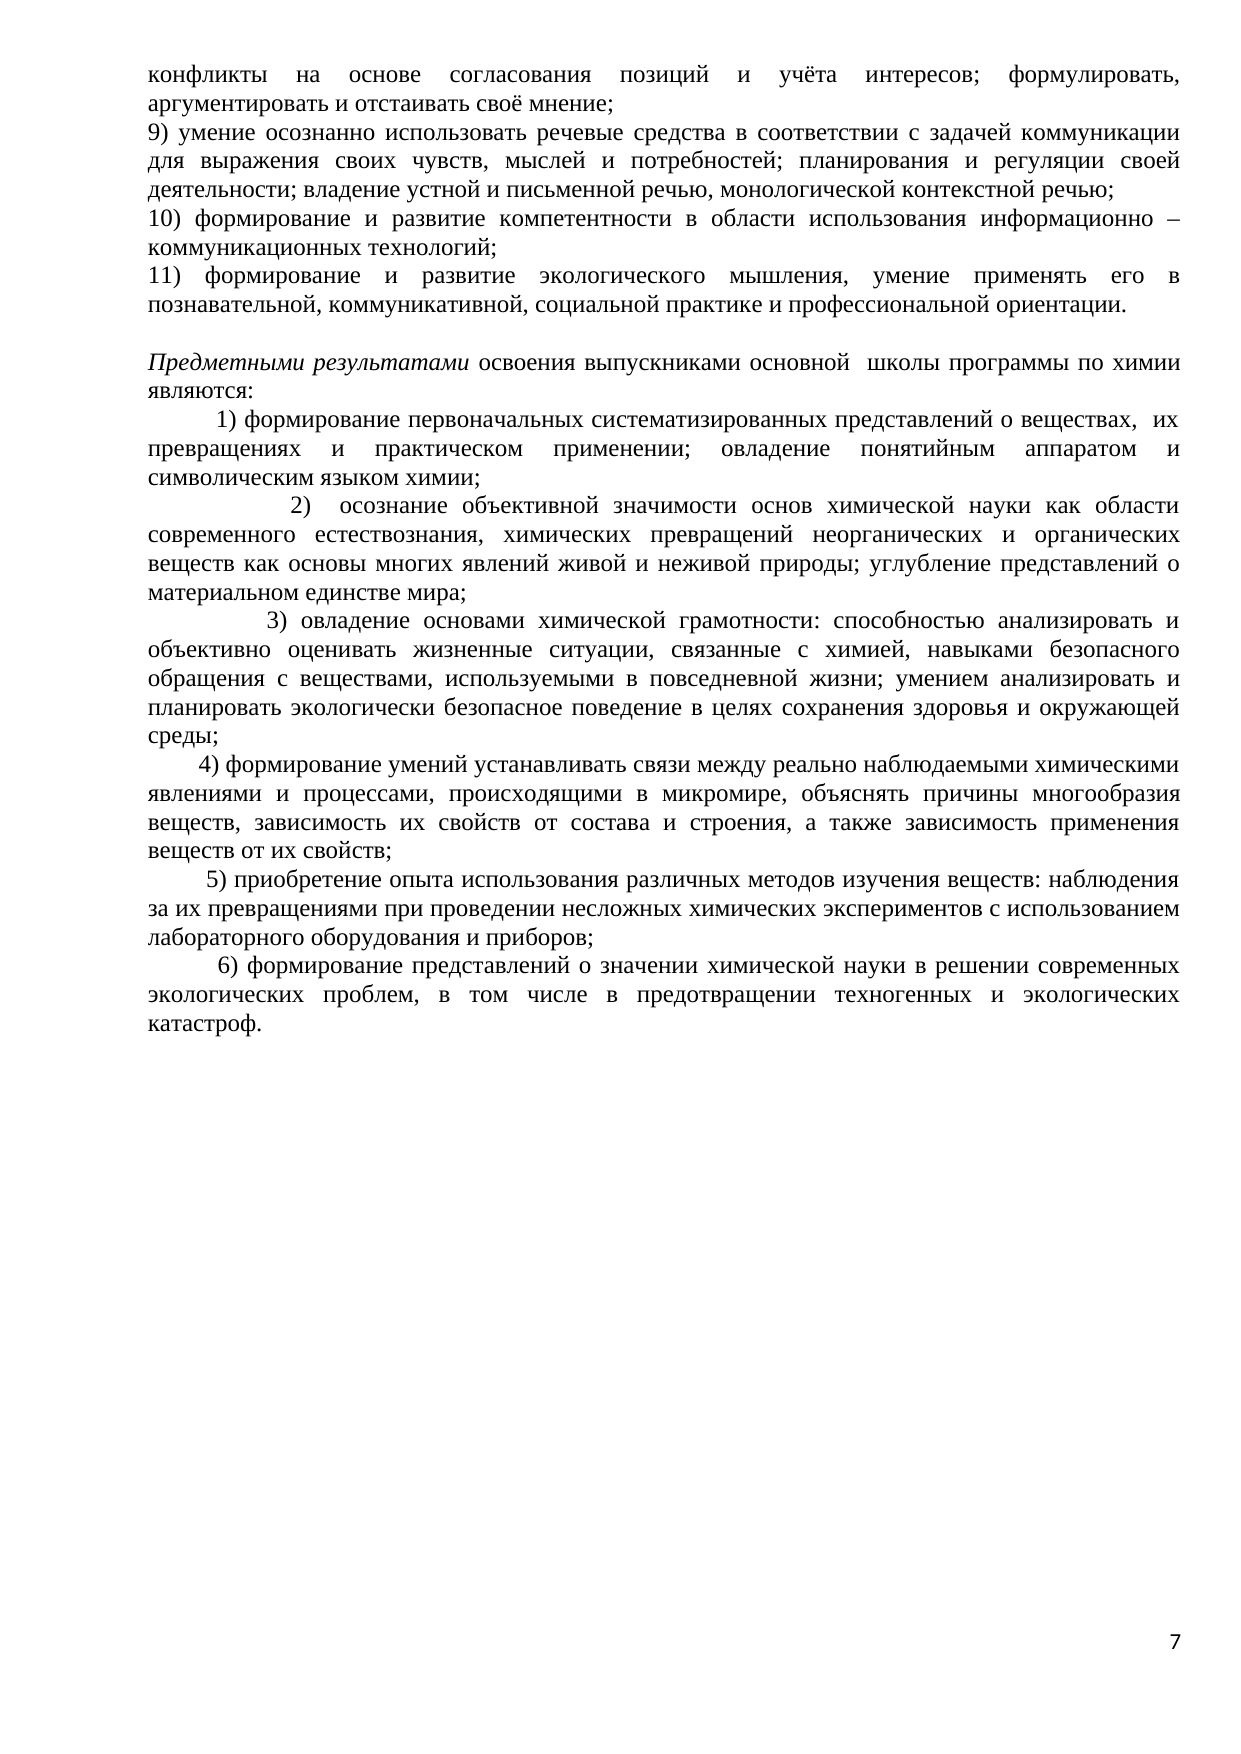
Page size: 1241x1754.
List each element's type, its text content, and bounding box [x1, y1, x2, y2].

text 2) осознание объективной значимости основ химической науки как области современного естествознания, химических превращений неорганических и органических веществ как основы многих явлений живой и неживой природы; углубление представлений о материальном единстве мира; [148, 490, 1181, 605]
text 11) формирование и развитие экологического мышления, умение применять его в познавательной, коммуникативной, социальной практике и профессиональной ориентации. [148, 260, 1181, 318]
text 6) формирование представлений о значении химической науки в решении современных экологических проблем, в том числе в предотвращении техногенных и экологических катастроф. [148, 950, 1181, 1037]
text 1) формирование первоначальных систематизированных представлений о веществах, их превращениях и практическом применении; овладение понятийным аппаратом и символическим языком химии; [148, 404, 1181, 490]
text Предметными результатами освоения выпускниками основной школы программы по химии являются: [148, 347, 1181, 404]
text 5) приобретение опыта использования различных методов изучения веществ: наблюдения за их превращениями при проведении несложных химических экспериментов с использованием лабораторного оборудования и приборов; [148, 864, 1181, 950]
text 4) формирование умений устанавливать связи между реально наблюдаемыми химическими явлениями и процессами, происходящими в микромире, объяснять причины многообразия веществ, зависимость их свойств от состава и строения, а также зависимость применения веществ от их свойств; [148, 749, 1181, 864]
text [148, 59, 1181, 117]
text 3) овладение основами химической грамотности: способностью анализировать и объективно оценивать жизненные ситуации, связанные с химией, навыками безопасного обращения с веществами, используемыми в повседневной жизни; умением анализировать и планировать экологически безопасное поведение в целях сохранения здоровья и окружающей среды; [148, 605, 1181, 749]
text 10) формирование и развитие компетентности в области использования информационно – коммуникационных технологий; [148, 203, 1181, 260]
text 9) умение осознанно использовать речевые средства в соответствии с задачей коммуникации для выражения своих чувств, мыслей и потребностей; планирования и регуляции своей деятельности; владение устной и письменной речью, монологической контекстной речью; [148, 117, 1181, 203]
